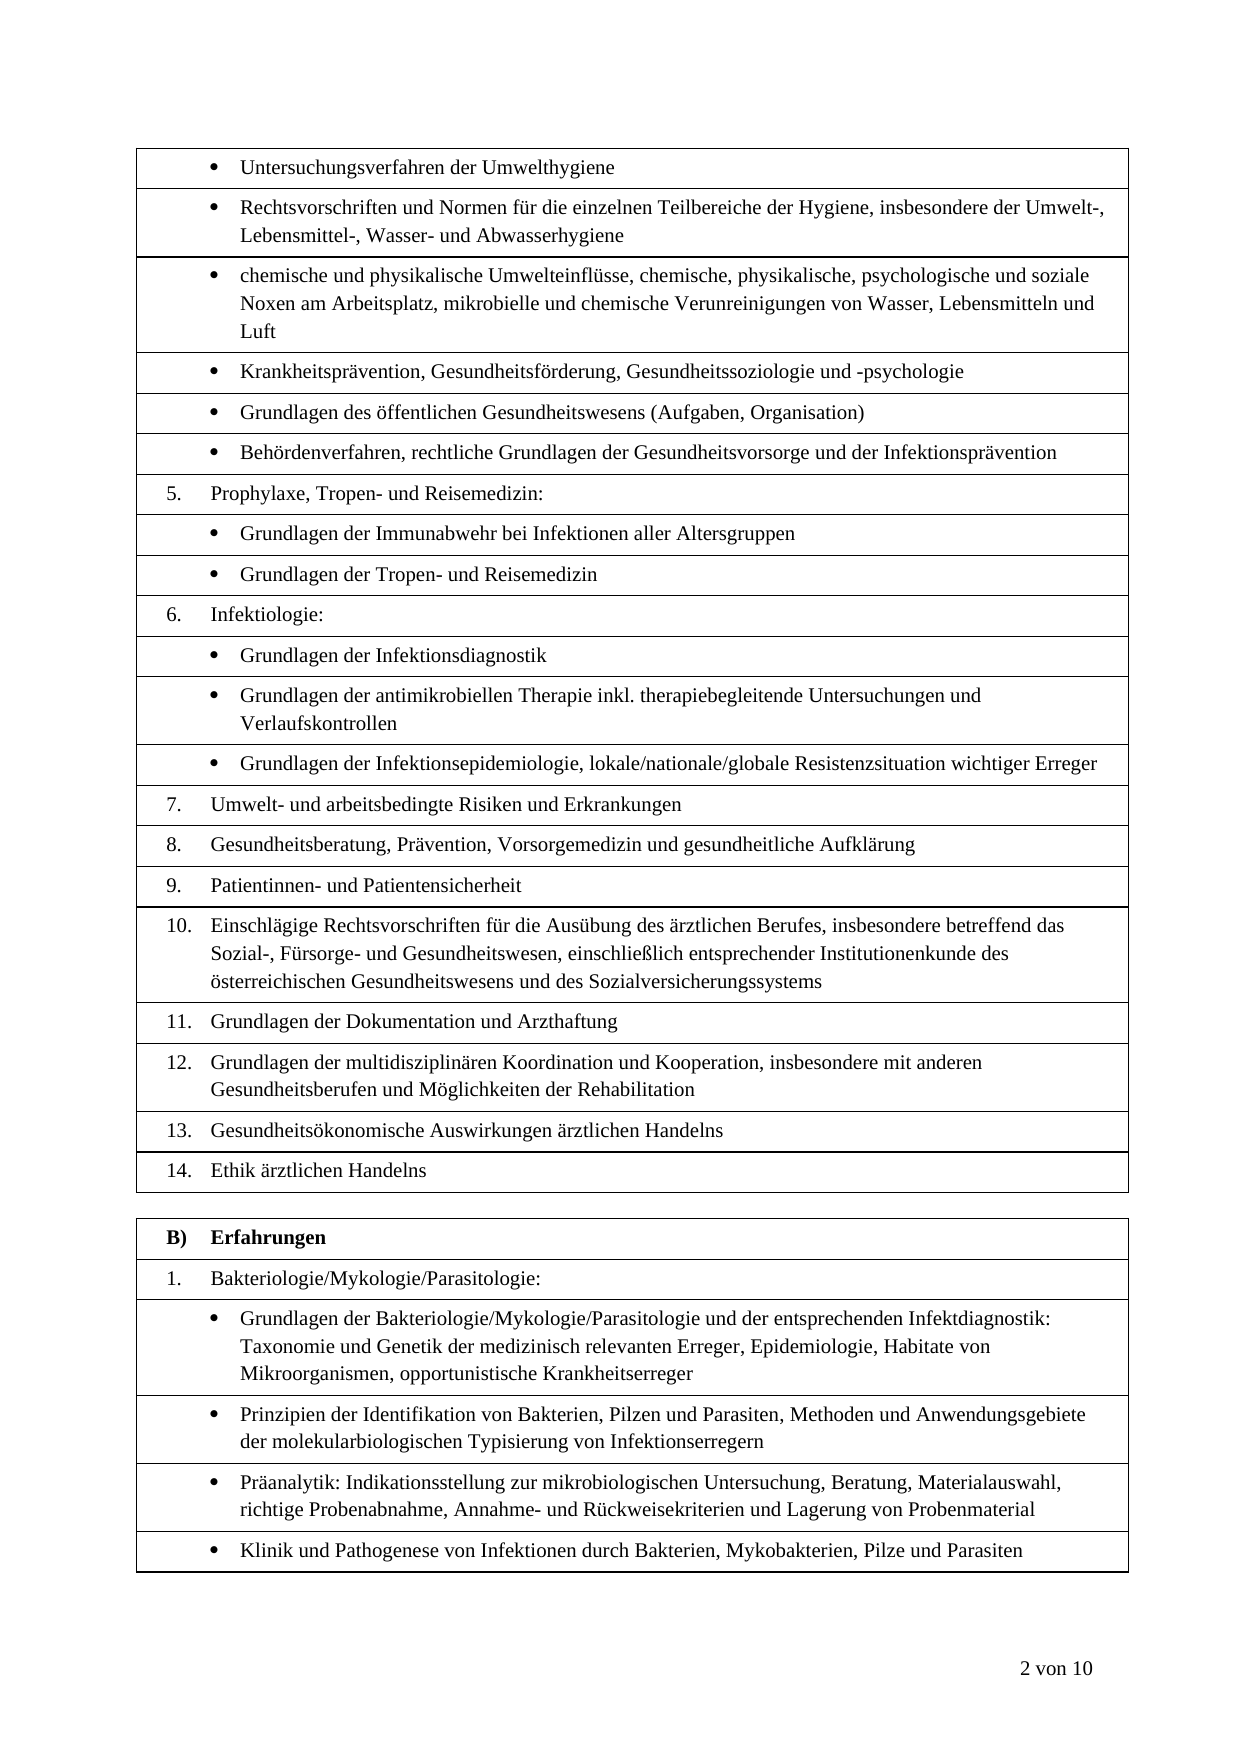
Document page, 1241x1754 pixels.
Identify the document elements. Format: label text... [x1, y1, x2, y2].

table_header B) Erfahrungen [137, 1219, 1128, 1258]
table_cell Untersuchungsverfahren der Umwelthygiene [137, 149, 1128, 188]
table_cell Einschlägige Rechtsvorschriften für die Ausübung des ärztlichen Berufes, insbesondere betreffend das Sozial-, Fürsorge- und Gesundheitswesen, einschließlich entsprechender Institutionenkunde des österreichischen Gesundheitswesens und des Sozialversicherungssystems [137, 908, 1128, 1002]
table_cell Grundlagen der multidisziplinären Koordination und Kooperation, insbesondere mit anderen Gesundheitsberufen und Möglichkeiten der Rehabilitation [137, 1044, 1128, 1111]
table_cell chemische und physikalische Umwelteinflüsse, chemische, physikalische, psychologische und soziale Noxen am Arbeitsplatz, mikrobielle und chemische Verunreinigungen von Wasser, Lebensmitteln und Luft [137, 258, 1128, 352]
table_cell Prophylaxe, Tropen- und Reisemedizin: [137, 475, 1128, 514]
table_cell Grundlagen der Infektionsepidemiologie, lokale/nationale/globale Resistenzsituation wichtiger Erreger [137, 745, 1128, 785]
table_cell Präanalytik: Indikationsstellung zur mikrobiologischen Untersuchung, Beratung, Materialauswahl, richtige Probenabnahme, Annahme- und Rückweisekriterien und Lagerung von Probenmaterial [137, 1464, 1128, 1531]
table_cell Grundlagen des öffentlichen Gesundheitswesens (Aufgaben, Organisation) [137, 394, 1128, 433]
table_cell Rechtsvorschriften und Normen für die einzelnen Teilbereiche der Hygiene, insbesondere der Umwelt-, Lebensmittel-, Wasser- und Abwasserhygiene [137, 189, 1128, 256]
table_cell Krankheitsprävention, Gesundheitsförderung, Gesundheitssoziologie und -psychologie [137, 353, 1128, 393]
table_cell Grundlagen der Immunabwehr bei Infektionen aller Altersgruppen [137, 515, 1128, 555]
table_cell Patientinnen- und Patientensicherheit [137, 867, 1128, 906]
table_cell Umwelt- und arbeitsbedingte Risiken und Erkrankungen [137, 786, 1128, 825]
table_cell Ethik ärztlichen Handelns [137, 1153, 1128, 1192]
table_cell Grundlagen der antimikrobiellen Therapie inkl. therapiebegleitende Untersuchungen und Verlaufskontrollen [137, 677, 1128, 744]
table_cell Grundlagen der Tropen- und Reisemedizin [137, 556, 1128, 595]
table_cell Grundlagen der Infektionsdiagnostik [137, 637, 1128, 676]
table_cell Klinik und Pathogenese von Infektionen durch Bakterien, Mykobakterien, Pilze und Parasiten [137, 1532, 1128, 1571]
table_cell Grundlagen der Bakteriologie/Mykologie/Parasitologie und der entsprechenden Infektdiagnostik: Taxonomie und Genetik der medizinisch relevanten Erreger, Epidemiologie, Habitate von Mikroorganismen, opportunistische Krankheitserreger [137, 1300, 1128, 1395]
table_cell Prinzipien der Identifikation von Bakterien, Pilzen und Parasiten, Methoden und Anwendungsgebiete der molekularbiologischen Typisierung von Infektionserregern [137, 1396, 1128, 1463]
table_cell Bakteriologie/Mykologie/Parasitologie: [137, 1260, 1128, 1299]
table_cell Behördenverfahren, rechtliche Grundlagen der Gesundheitsvorsorge und der Infektionsprävention [137, 434, 1128, 474]
table_cell Grundlagen der Dokumentation und Arzthaftung [137, 1003, 1128, 1043]
table_cell Gesundheitsberatung, Prävention, Vorsorgemedizin und gesundheitliche Aufklärung [137, 826, 1128, 866]
table_cell Infektiologie: [137, 596, 1128, 636]
table_cell Gesundheitsökonomische Auswirkungen ärztlichen Handelns [137, 1112, 1128, 1151]
